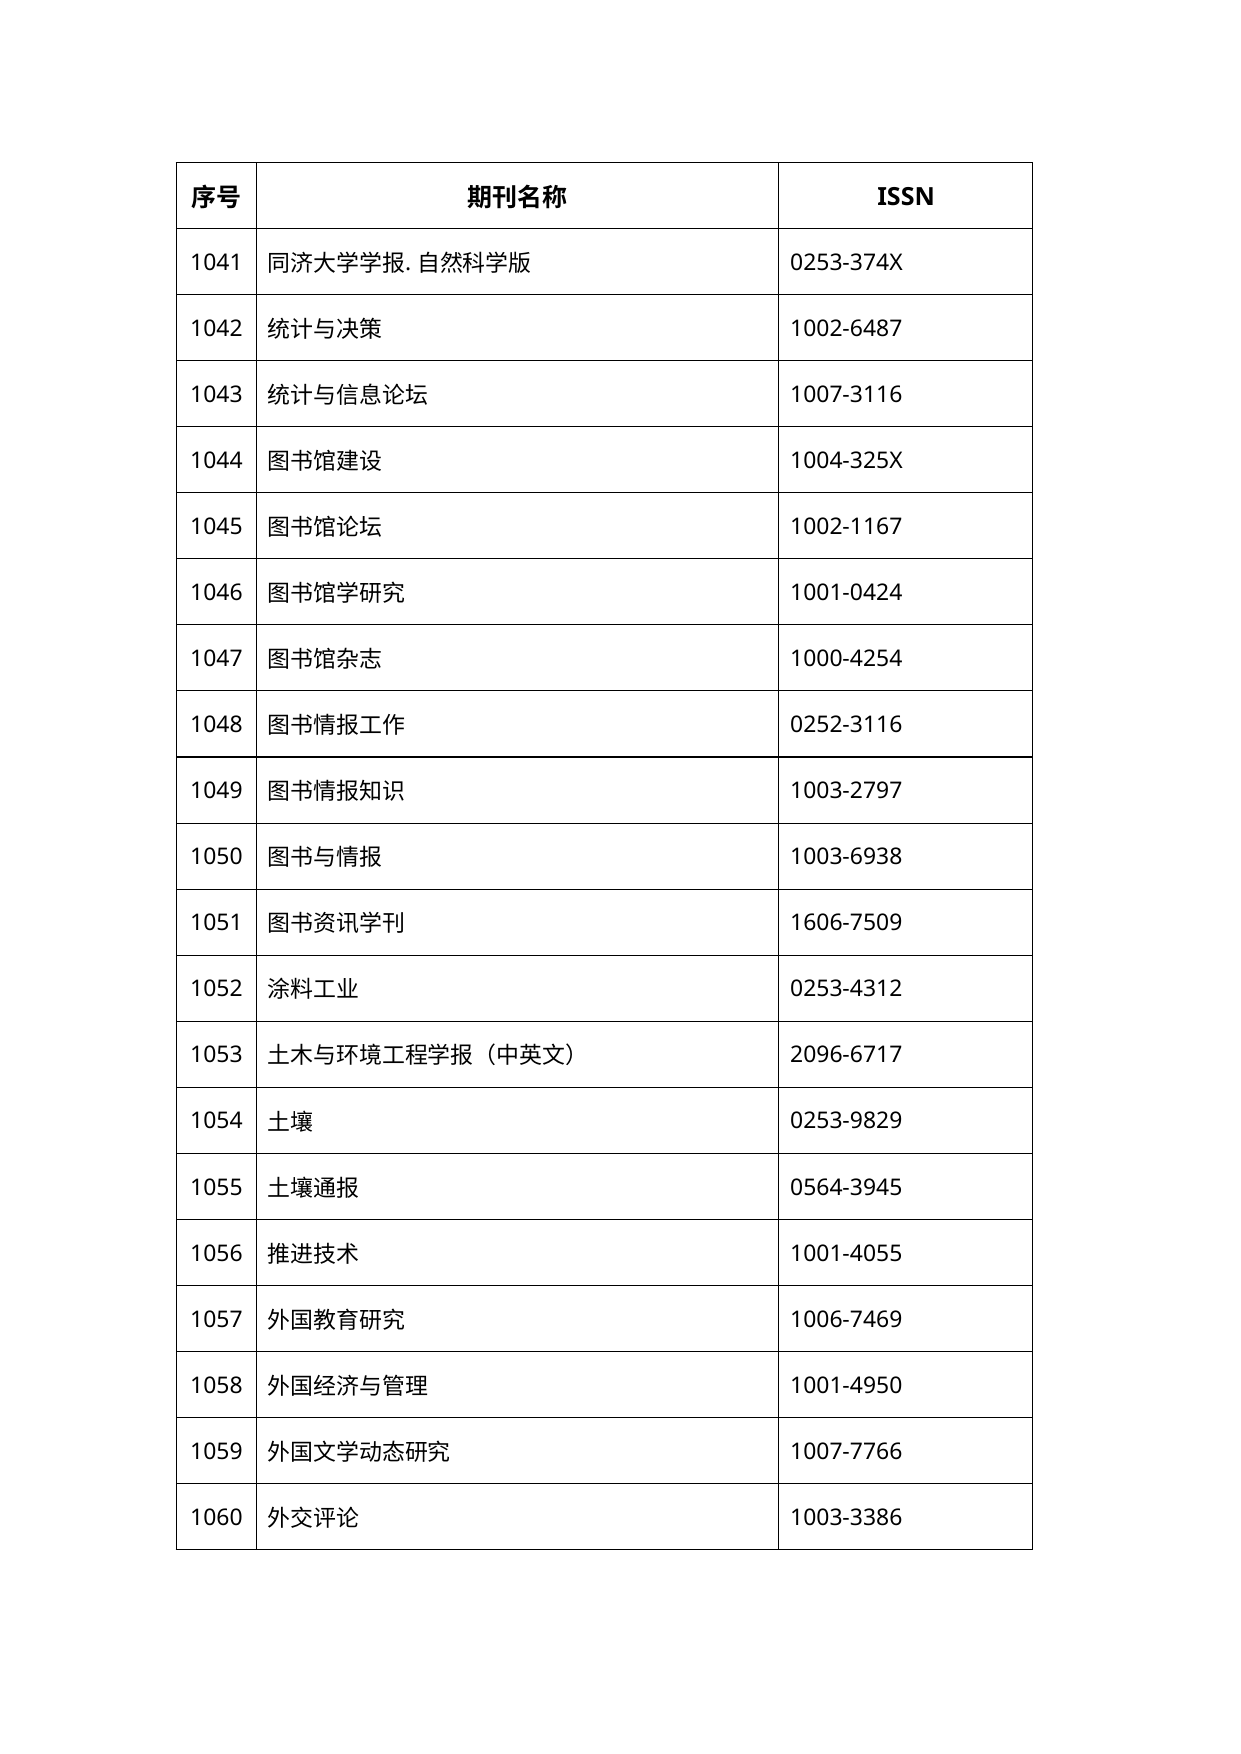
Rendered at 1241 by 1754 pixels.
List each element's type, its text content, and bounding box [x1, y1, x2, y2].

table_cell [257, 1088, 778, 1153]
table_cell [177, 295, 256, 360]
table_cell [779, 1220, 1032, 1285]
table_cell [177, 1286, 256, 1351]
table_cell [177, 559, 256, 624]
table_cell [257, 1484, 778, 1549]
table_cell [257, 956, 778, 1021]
table_header ISSN [779, 163, 1032, 228]
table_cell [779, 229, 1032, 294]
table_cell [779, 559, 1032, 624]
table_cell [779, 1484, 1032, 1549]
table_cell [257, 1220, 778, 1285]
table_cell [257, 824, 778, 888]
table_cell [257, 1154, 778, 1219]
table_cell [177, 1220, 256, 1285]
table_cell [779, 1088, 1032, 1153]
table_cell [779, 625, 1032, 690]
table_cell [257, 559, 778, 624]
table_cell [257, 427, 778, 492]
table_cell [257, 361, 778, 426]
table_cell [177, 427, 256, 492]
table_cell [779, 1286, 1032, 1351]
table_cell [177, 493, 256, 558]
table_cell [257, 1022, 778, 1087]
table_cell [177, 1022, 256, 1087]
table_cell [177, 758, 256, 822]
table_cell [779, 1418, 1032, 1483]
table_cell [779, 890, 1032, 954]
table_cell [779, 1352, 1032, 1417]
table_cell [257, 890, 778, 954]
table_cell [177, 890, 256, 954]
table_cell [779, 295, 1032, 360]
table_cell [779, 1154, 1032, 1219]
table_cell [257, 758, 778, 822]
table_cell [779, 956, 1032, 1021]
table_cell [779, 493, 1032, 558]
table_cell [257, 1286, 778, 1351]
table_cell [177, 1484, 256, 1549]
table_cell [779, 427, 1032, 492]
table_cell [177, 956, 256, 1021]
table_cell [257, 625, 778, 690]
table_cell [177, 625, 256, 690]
table_header 期刊名称 [257, 163, 778, 228]
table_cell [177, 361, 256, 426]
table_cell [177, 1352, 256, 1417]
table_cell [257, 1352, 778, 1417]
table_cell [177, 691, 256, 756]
table_header 序号 [177, 163, 256, 228]
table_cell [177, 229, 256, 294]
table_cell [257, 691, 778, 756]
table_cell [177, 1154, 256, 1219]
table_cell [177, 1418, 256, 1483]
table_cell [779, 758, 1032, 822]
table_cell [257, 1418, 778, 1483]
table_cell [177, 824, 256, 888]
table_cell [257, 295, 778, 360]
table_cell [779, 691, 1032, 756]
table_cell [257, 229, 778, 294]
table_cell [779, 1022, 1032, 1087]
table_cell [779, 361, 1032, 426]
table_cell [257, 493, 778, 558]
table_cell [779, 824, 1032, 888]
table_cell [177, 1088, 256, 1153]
